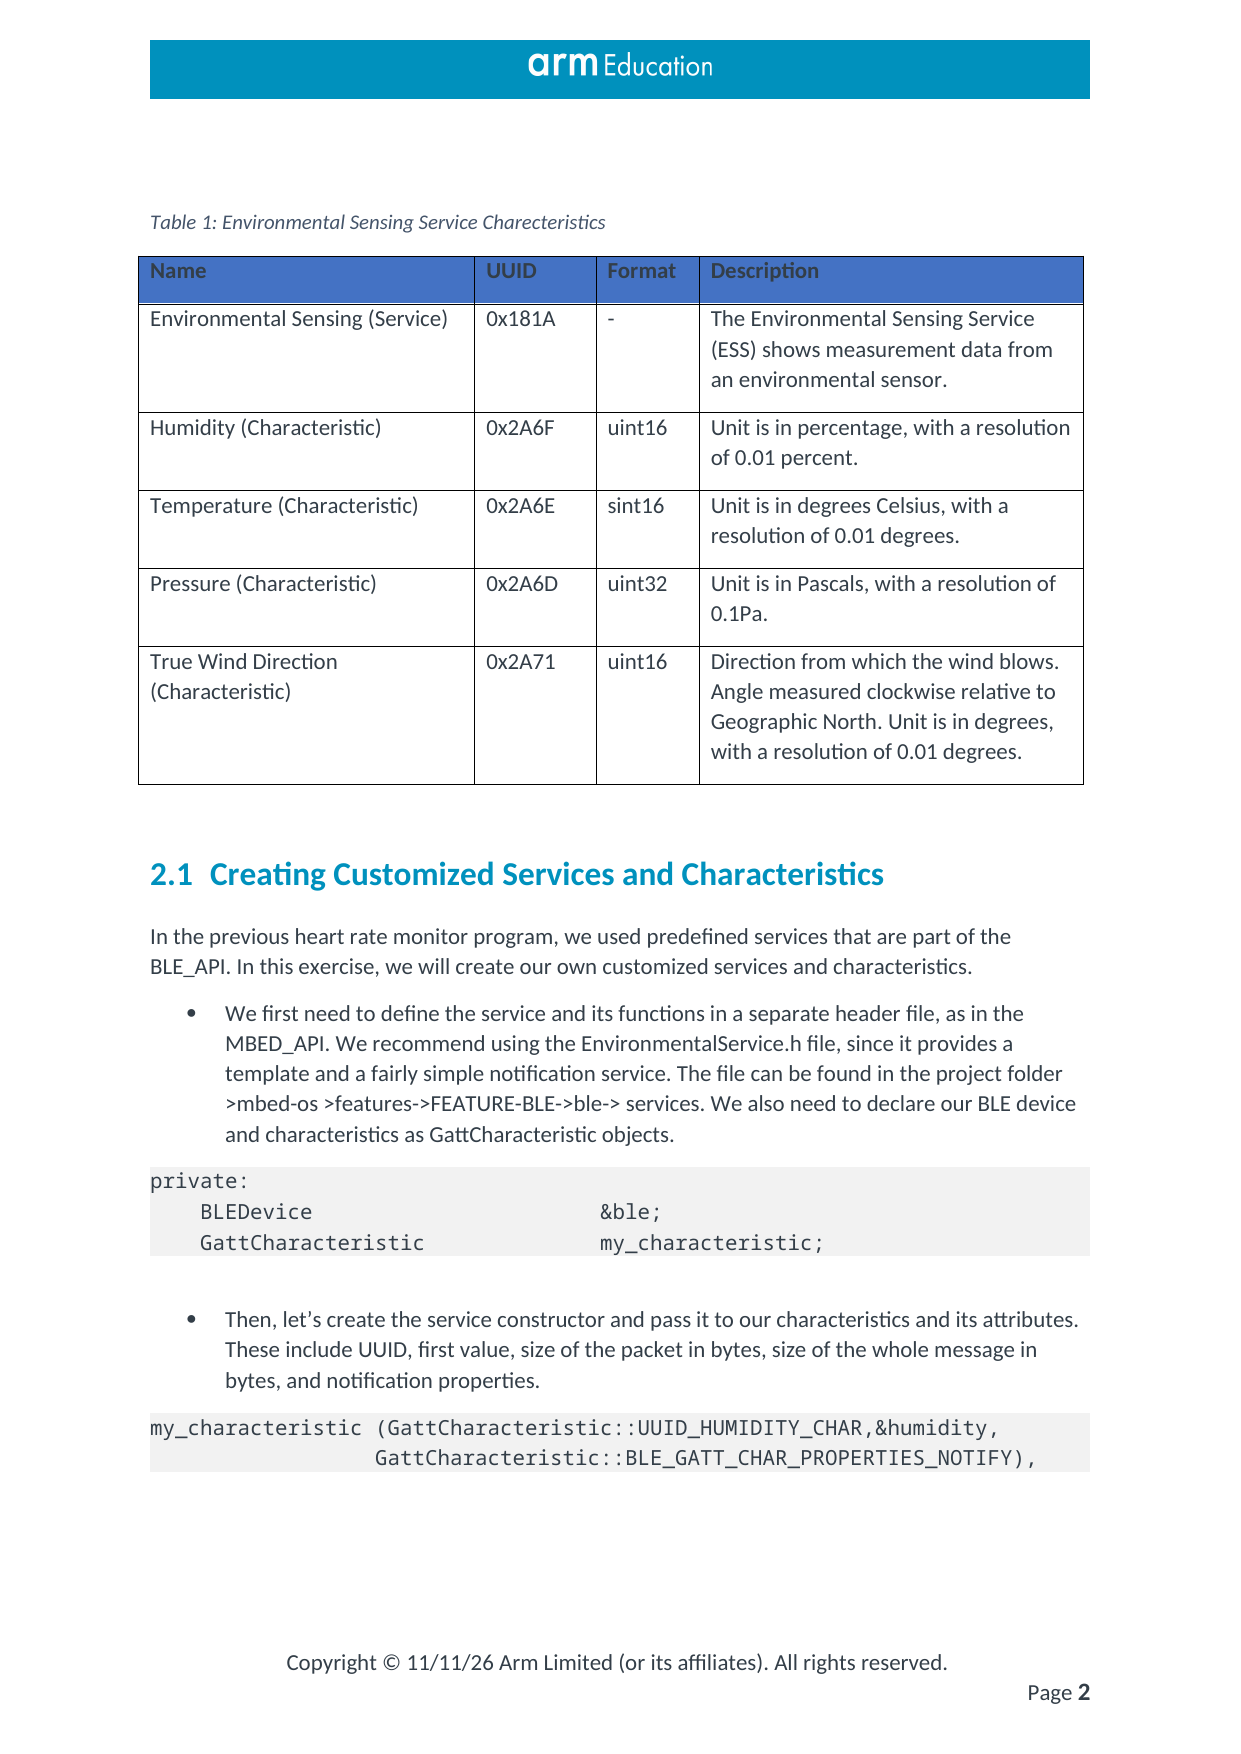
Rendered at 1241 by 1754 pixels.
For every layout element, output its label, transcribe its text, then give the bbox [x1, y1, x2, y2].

table_cell sint16 [597, 491, 699, 568]
table_cell 0x2A71 [475, 647, 596, 784]
table_cell Humidity (Characteristic) [139, 413, 474, 490]
table_cell Unit is in Pascals, with a resolution of 0.1Pa. [700, 569, 1083, 646]
table_cell 0x2A6F [475, 413, 596, 490]
table_cell The Environmental Sensing Service (ESS) shows measurement data from an environmental sensor. [700, 305, 1083, 412]
picture [570, 54, 597, 75]
text Table 1: Environmental Sensing Service Charecteristics [150, 209, 1090, 235]
table_cell Environmental Sensing (Service) [139, 305, 474, 412]
table_cell Temperature (Characteristic) [139, 491, 474, 568]
table_cell 0x2A6E [475, 491, 596, 568]
table_cell Direction from which the wind blows. Angle measured clockwise relative to Geographic North. Unit is in degrees, with a resolution of 0.01 degrees. [700, 647, 1083, 784]
table_cell uint16 [597, 647, 699, 784]
list We first need to define the service and its functions in a separate header file, as in the MBED_API. We recommend using the EnvironmentalService.h file, since it provides a template and a fairly simple notification service. The file can be found in the project folder >mbed-os >features->FEATURE-BLE->ble-> services. We also need to declare our BLE device and characteristics as GattCharacteristic objects. [187, 999, 1090, 1148]
text GattCharacteristic::BLE_GATT_CHAR_PROPERTIES_NOTIFY), [150, 1443, 1090, 1472]
table_cell - [597, 305, 699, 412]
list Then, let’s create the service constructor and pass it to our characteristics and its attributes. These include UUID, first value, size of the packet in bytes, size of the whole message in bytes, and notification properties. [187, 1305, 1090, 1394]
text BLEDevice &ble; [150, 1197, 1090, 1226]
table_cell True Wind Direction (Characteristic) [139, 647, 474, 784]
picture [554, 54, 566, 75]
table_cell uint32 [597, 569, 699, 646]
table_header Format [597, 257, 699, 303]
table_cell Unit is in percentage, with a resolution of 0.01 percent. [700, 413, 1083, 490]
table_cell Unit is in degrees Celsius, with a resolution of 0.01 degrees. [700, 491, 1083, 568]
table_cell 0x181A [475, 305, 596, 412]
picture [606, 55, 615, 75]
table_cell uint16 [597, 413, 699, 490]
text private: [150, 1167, 1090, 1195]
table_header Description [700, 257, 1083, 303]
table_cell 0x2A6D [475, 569, 596, 646]
text GattCharacteristic my_characteristic; [150, 1228, 1090, 1256]
table_cell Pressure (Characteristic) [139, 569, 474, 646]
picture [675, 58, 679, 75]
picture [529, 54, 548, 75]
table_header Name [139, 257, 474, 303]
text In the previous heart rate monitor program, we used predefined services that are part of the BLE_API. In this exercise, we will create our own customized services and characteristics. [150, 922, 1090, 980]
table_header UUID [475, 257, 596, 303]
subtitle Creating Customized Services and Characteristics [150, 853, 1090, 894]
text my_characteristic (GattCharacteristic::UUID_HUMIDITY_CHAR,&humidity, [150, 1413, 1090, 1441]
